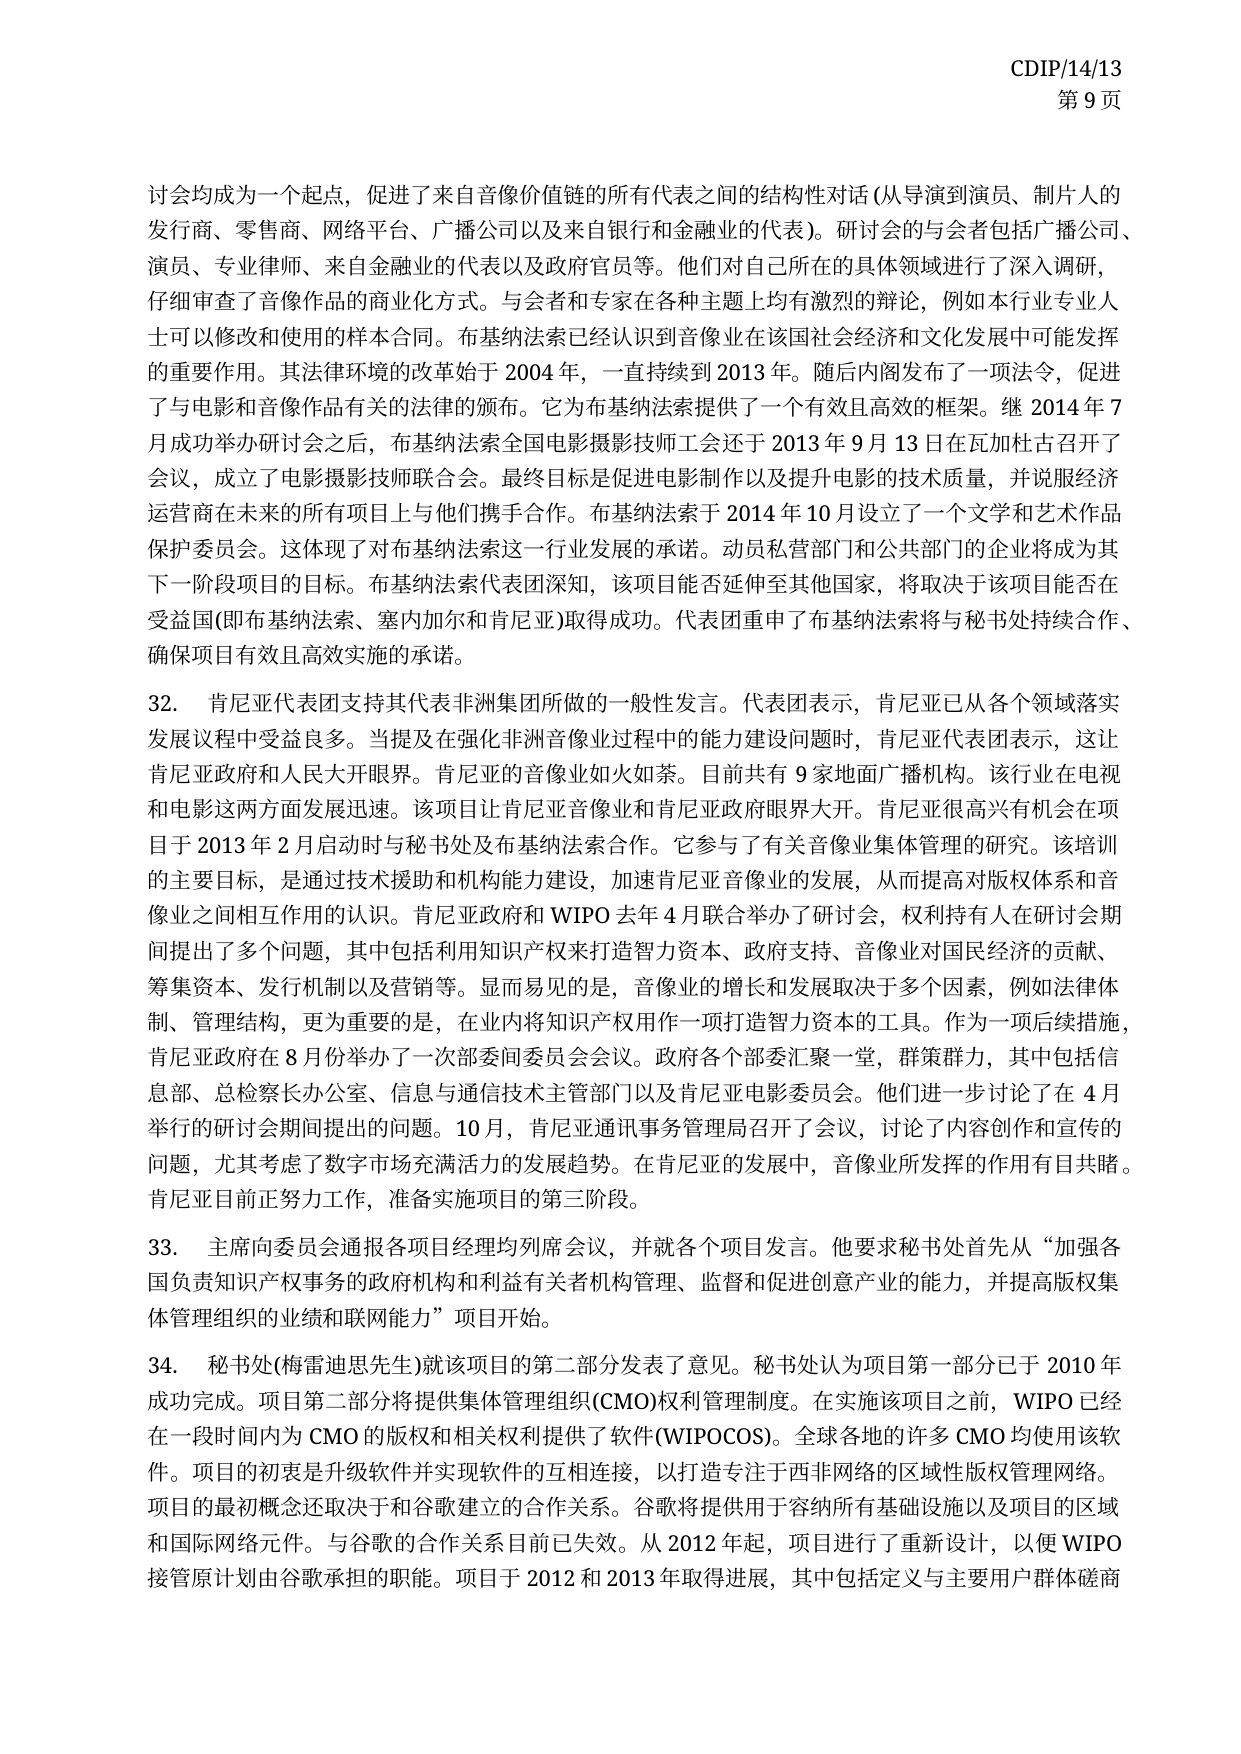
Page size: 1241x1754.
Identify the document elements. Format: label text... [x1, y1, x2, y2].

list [148, 1345, 1122, 1593]
list 肯尼亚代表团支持其代表非洲集团所做的一般性发言。代表团表示，肯尼亚已从各个领域落实发展议程中受益良多。当提及在强化非洲音像业过程中的能力建设问题时，肯尼亚代表团表示，这让肯尼亚政府和人民大开眼界。肯尼亚的音像业如火如荼。目前共有9家地面广播机构。该行业在电视和电影这两方面发展迅速。该项目让肯尼亚音像业和肯尼亚政府眼界大开。肯尼亚很高兴有机会在项目于2013年2月启动时与秘书处及布基纳法索合作。它参与了有关音像业集体管理的研究。该培训的主要目标，是通过技术援助和机构能力建设，加速肯尼亚音像业的发展，从而提高对版权体系和音像业之间相互作用的认识。肯尼亚政府和WIPO去年4月联合举办了研讨会，权利持有人在研讨会期间提出了多个问题，其中包括利用知识产权来打造智力资本、政府支持、音像业对国民经济的贡献、筹集资本、发行机制以及营销等。显而易见的是，音像业的增长和发展取决于多个因素，例如法律体制、管理结构，更为重要的是，在业内将知识产权用作一项打造智力资本的工具。作为一项后续措施，肯尼亚政府在8月份举办了一次部委间委员会会议。政府各个部委汇聚一堂，群策群力，其中包括信息部、总检察长办公室、信息与通信技术主管部门以及肯尼亚电影委员会。他们进一步讨论了在4月举行的研讨会期间提出的问题。10月，肯尼亚通讯事务管理局召开了会议，讨论了内容创作和宣传的问题，尤其考虑了数字市场充满活力的发展趋势。在肯尼亚的发展中，音像业所发挥的作用有目共睹。肯尼亚目前正努力工作，准备实施项目的第三阶段。 [148, 682, 1122, 1214]
list 主席向委员会通报各项目经理均列席会议，并就各个项目发言。他要求秘书处首先从“加强各国负责知识产权事务的政府机构和利益有关者机构管理、监督和促进创意产业的能力，并提高版权集体管理组织的业绩和联网能力”项目开始。 [148, 1226, 1122, 1332]
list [148, 174, 1122, 670]
